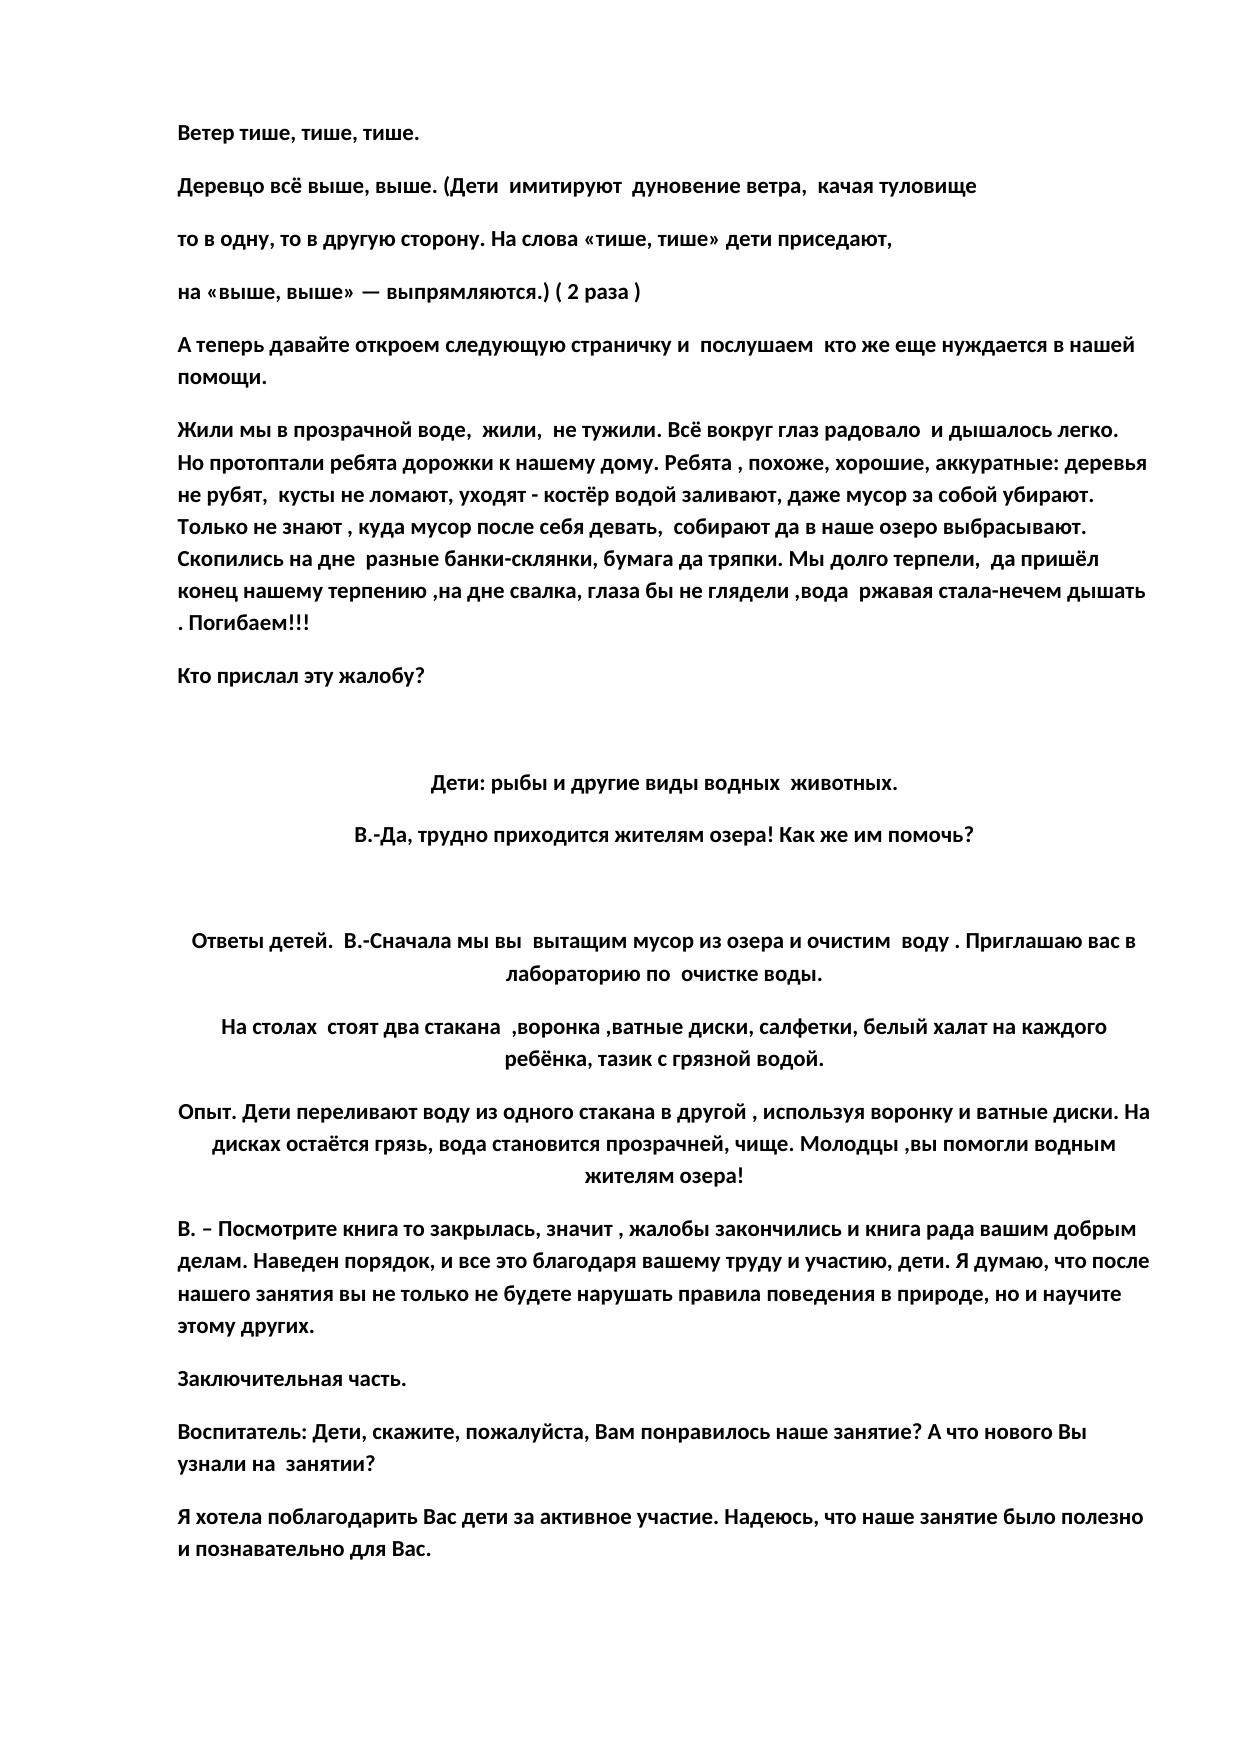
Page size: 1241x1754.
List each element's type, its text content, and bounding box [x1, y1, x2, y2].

text Ветер тише, тише, тише. [177, 118, 1152, 146]
text Опыт. Дети переливают воду из одного стакана в другой , используя воронку и ватные диски. На дисках остаётся грязь, вода становится прозрачней, чище. Молодцы ,вы помогли водным жителям озера! [177, 1097, 1152, 1189]
text Заключительная часть. [177, 1364, 1152, 1392]
text В. – Посмотрите книга то закрылась, значит , жалобы закончились и книга рада вашим добрым делам. Наведен порядок, и все это благодаря вашему труду и участию, дети. Я думаю, что после нашего занятия вы не только не будете нарушать правила поведения в природе, но и научите этому других. [177, 1214, 1152, 1339]
text Деревцо всё выше, выше. (Дети имитируют дуновение ветра, качая туловище [177, 171, 1152, 199]
text На столах стоят два стакана ,воронка ,ватные диски, салфетки, белый халат на каждого ребёнка, тазик с грязной водой. [177, 1012, 1152, 1072]
text Воспитатель: Дети, скажите, пожалуйста, Вам понравилось наше занятие? А что нового Вы узнали на занятии? [177, 1417, 1152, 1477]
text А теперь давайте откроем следующую страничку и послушаем кто же еще нуждается в нашей помощи. [177, 330, 1152, 390]
text то в одну, то в другую сторону. На слова «тише, тише» дети приседают, [177, 224, 1152, 252]
text на «выше, выше» — выпрямляются.) ( 2 раза ) [177, 277, 1152, 305]
text Кто прислал эту жалобу? [177, 662, 1152, 689]
text В.-Да, трудно приходится жителям озера! Как же им помочь? [177, 821, 1152, 849]
text Ответы детей. В.-Сначала мы вы вытащим мусор из озера и очистим воду . Приглашаю вас в лабораторию по очистке воды. [177, 927, 1152, 987]
text Дети: рыбы и другие виды водных животных. [177, 768, 1152, 796]
text Жили мы в прозрачной воде, жили, не тужили. Всё вокруг глаз радовало и дышалось легко. Но протоптали ребята дорожки к нашему дому. Ребята , похоже, хорошие, аккуратные: деревья не рубят, кусты не ломают, уходят - костёр водой заливают, даже мусор за собой убирают. Только не знают , куда мусор после себя девать, собирают да в наше озеро выбрасывают. Скопились на дне разные банки-склянки, бумага да тряпки. Мы долго терпели, да пришёл конец нашему терпению ,на дне свалка, глаза бы не глядели ,вода ржавая стала-нечем дышать . Погибаем!!! [177, 415, 1152, 637]
text Я хотела поблагодарить Вас дети за активное участие. Надеюсь, что наше занятие было полезно и познавательно для Вас. [177, 1502, 1152, 1562]
